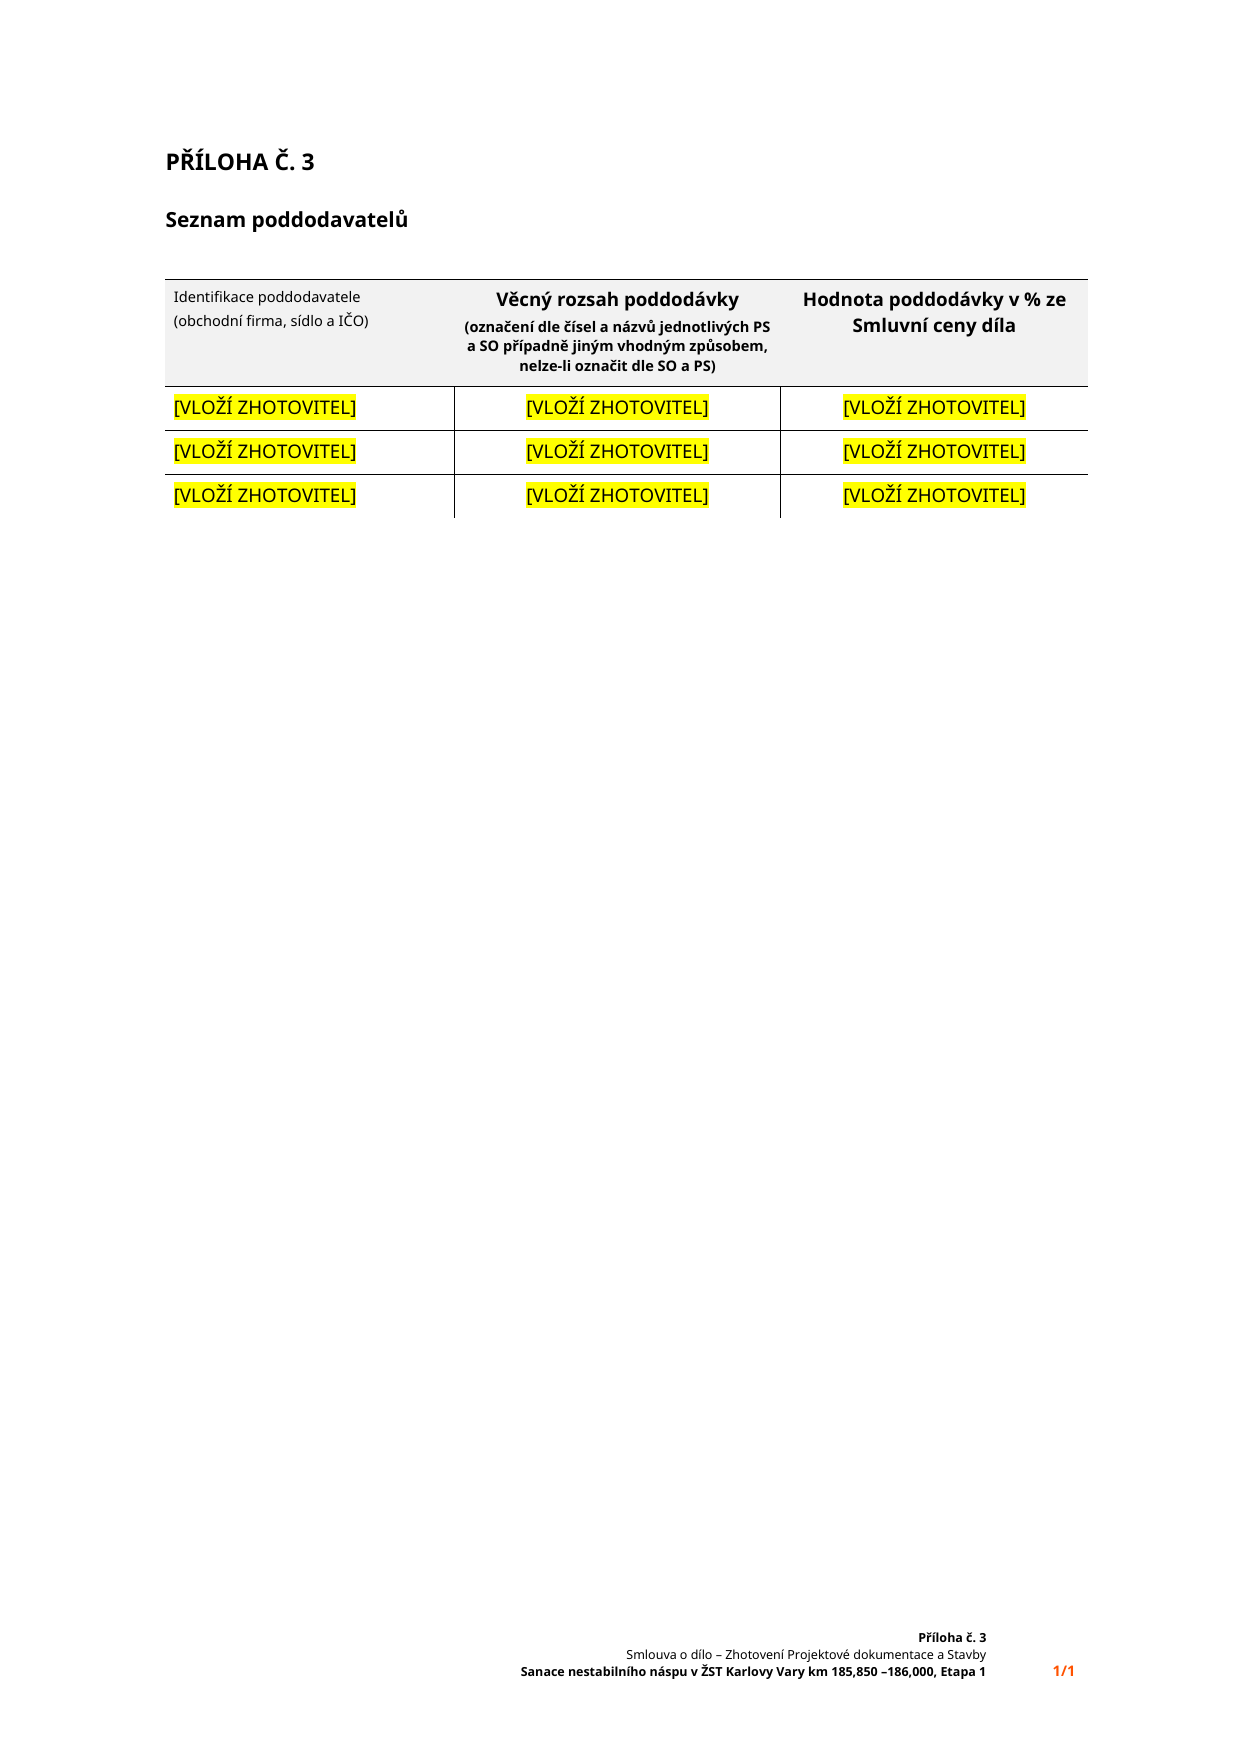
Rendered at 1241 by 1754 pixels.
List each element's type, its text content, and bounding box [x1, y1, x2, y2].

table_header Hodnota poddodávky v % ze Smluvní ceny díla [780, 280, 1088, 386]
text Seznam poddodavatelů [165, 205, 1075, 233]
table_cell [VLOŽÍ ZHOTOVITEL] [165, 431, 454, 474]
table_cell [VLOŽÍ ZHOTOVITEL] [781, 431, 1088, 474]
table_cell [VLOŽÍ ZHOTOVITEL] [455, 431, 780, 474]
table_cell [VLOŽÍ ZHOTOVITEL] [781, 387, 1088, 430]
table_cell [VLOŽÍ ZHOTOVITEL] [781, 475, 1088, 518]
table_cell [VLOŽÍ ZHOTOVITEL] [165, 475, 454, 518]
table_header Věcný rozsah poddodávky (označení dle čísel a názvů jednotlivých PS a SO případně jiným vhodným způsobem, nelze-li označit dle SO a PS) [454, 280, 780, 386]
table_header Identifikace poddodavatele (obchodní firma, sídlo a IČO) [165, 280, 454, 386]
table_cell [VLOŽÍ ZHOTOVITEL] [455, 475, 780, 518]
table_cell [VLOŽÍ ZHOTOVITEL] [455, 387, 780, 430]
text Příloha č. 3 [165, 146, 1075, 177]
table_cell [VLOŽÍ ZHOTOVITEL] [165, 387, 454, 430]
